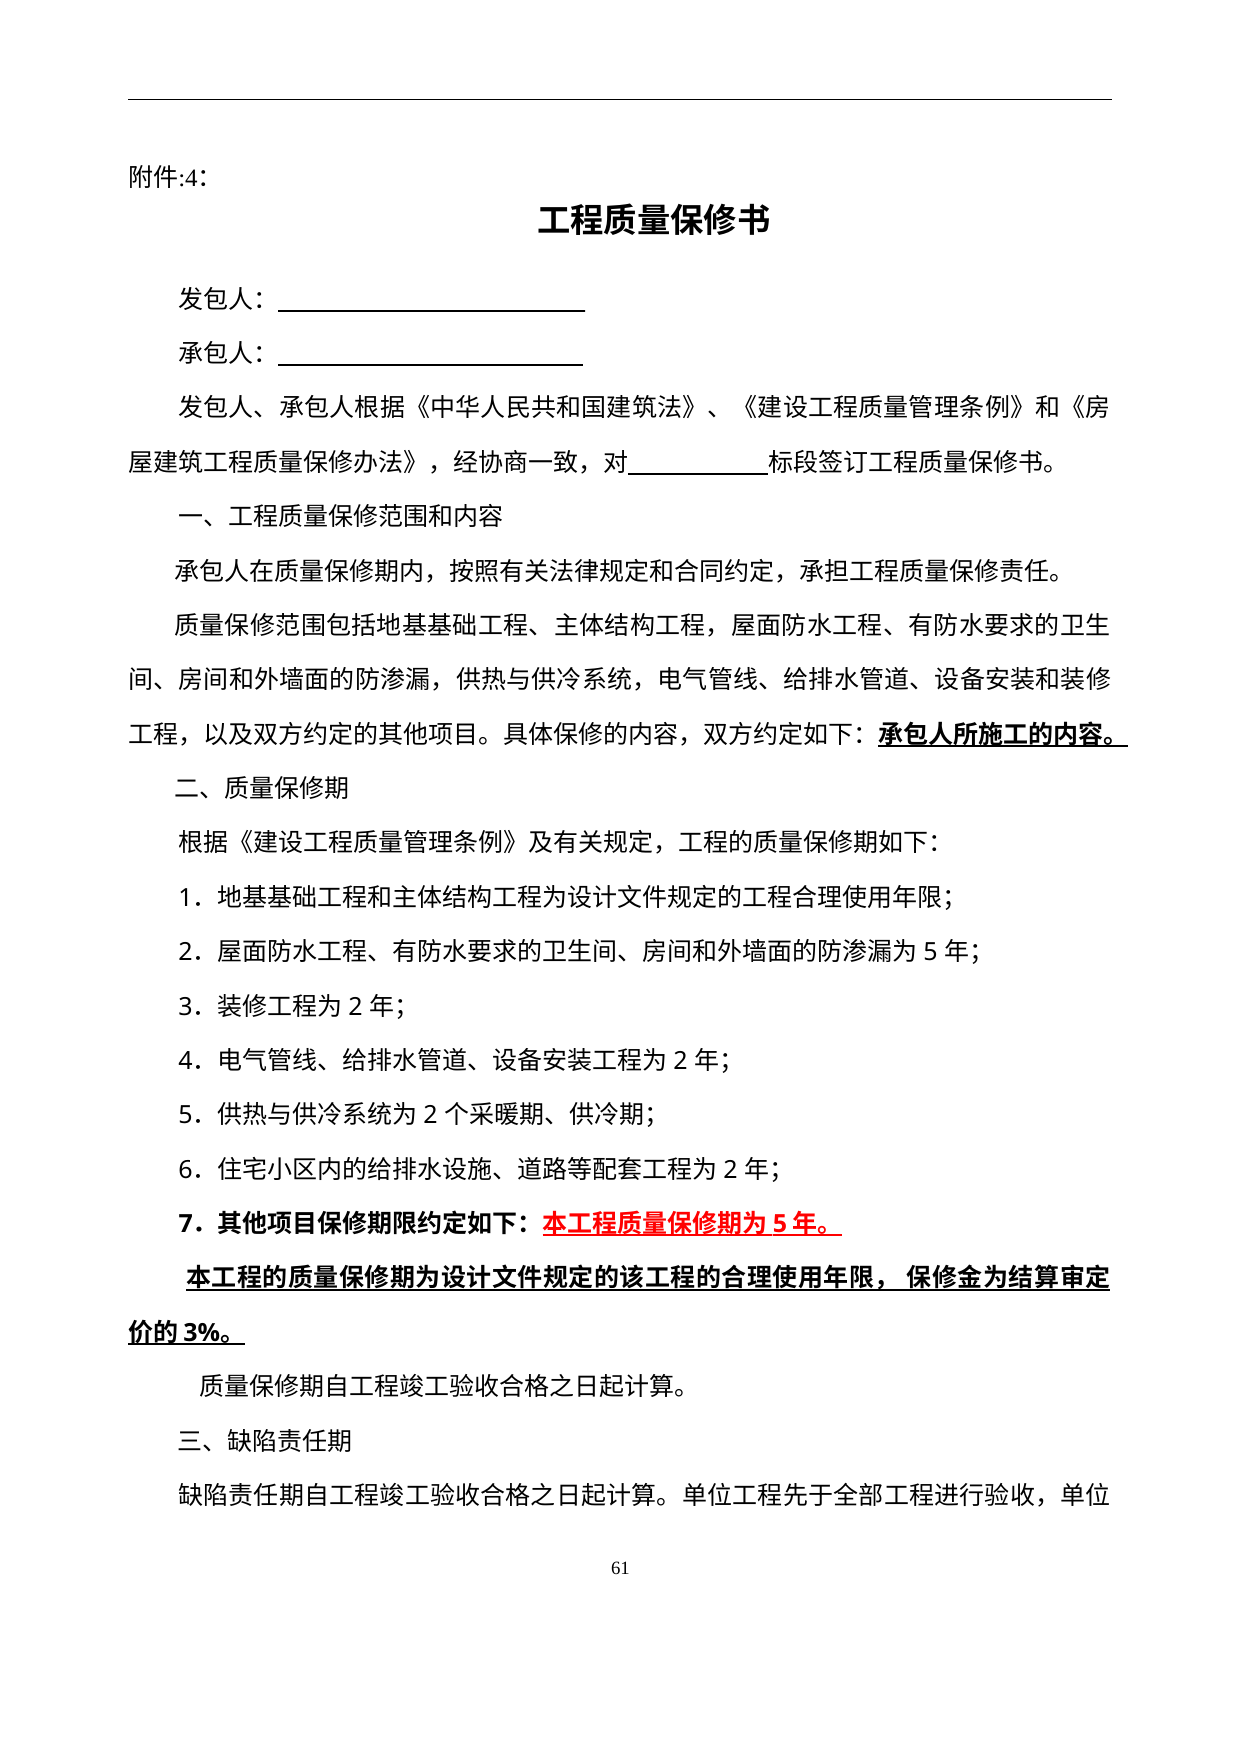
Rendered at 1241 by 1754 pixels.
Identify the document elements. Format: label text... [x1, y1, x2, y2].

text 1．地基基础工程和主体结构工程为设计文件规定的工程合理使用年限； [128, 877, 1112, 913]
text 发包人、承包人根据《中华人民共和国建筑法》、《建设工程质量管理条例》和《房屋建筑工程质量保修办法》，经协商一致，对 标段签订工程质量保修书。 [128, 388, 1112, 478]
text 根据《建设工程质量管理条例》及有关规定，工程的质量保修期如下： [128, 823, 1112, 859]
text 5．供热与供冷系统为 2 个采暖期、供冷期； [128, 1095, 1112, 1131]
text 7．其他项目保修期限约定如下：本工程质量保修期为5年。 [128, 1203, 1112, 1240]
text 本工程的质量保修期为设计文件规定的该工程的合理使用年限， 保修金为结算审定价的3%。 [128, 1258, 1112, 1348]
text 二、质量保修期 [128, 768, 1112, 805]
text 质量保修期自工程竣工验收合格之日起计算。 [128, 1367, 1112, 1403]
text 6．住宅小区内的给排水设施、道路等配套工程为 2 年； [128, 1149, 1112, 1185]
text 4．电气管线、给排水管道、设备安装工程为 2 年； [128, 1040, 1112, 1077]
text 3．装修工程为 2 年； [128, 986, 1112, 1022]
text 2．屋面防水工程、有防水要求的卫生间、房间和外墙面的防渗漏为 5 年； [128, 932, 1112, 968]
text 附件:4： [128, 150, 1112, 196]
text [128, 1475, 1112, 1512]
text 发包人： [128, 279, 1112, 315]
text 三、缺陷责任期 [128, 1421, 1112, 1457]
text 质量保修范围包括地基基础工程、主体结构工程，屋面防水工程、有防水要求的卫生间、房间和外墙面的防渗漏，供热与供冷系统，电气管线、给排水管道、设备安装和装修工程，以及双方约定的其他项目。具体保修的内容，双方约定如下：承包人所施工的内容。 [128, 605, 1112, 750]
text 承包人： [128, 333, 1112, 370]
text 工程质量保修书 [128, 196, 1112, 242]
text 承包人在质量保修期内，按照有关法律规定和合同约定，承担工程质量保修责任。 [128, 551, 1112, 587]
text 一、工程质量保修范围和内容 [128, 497, 1112, 533]
